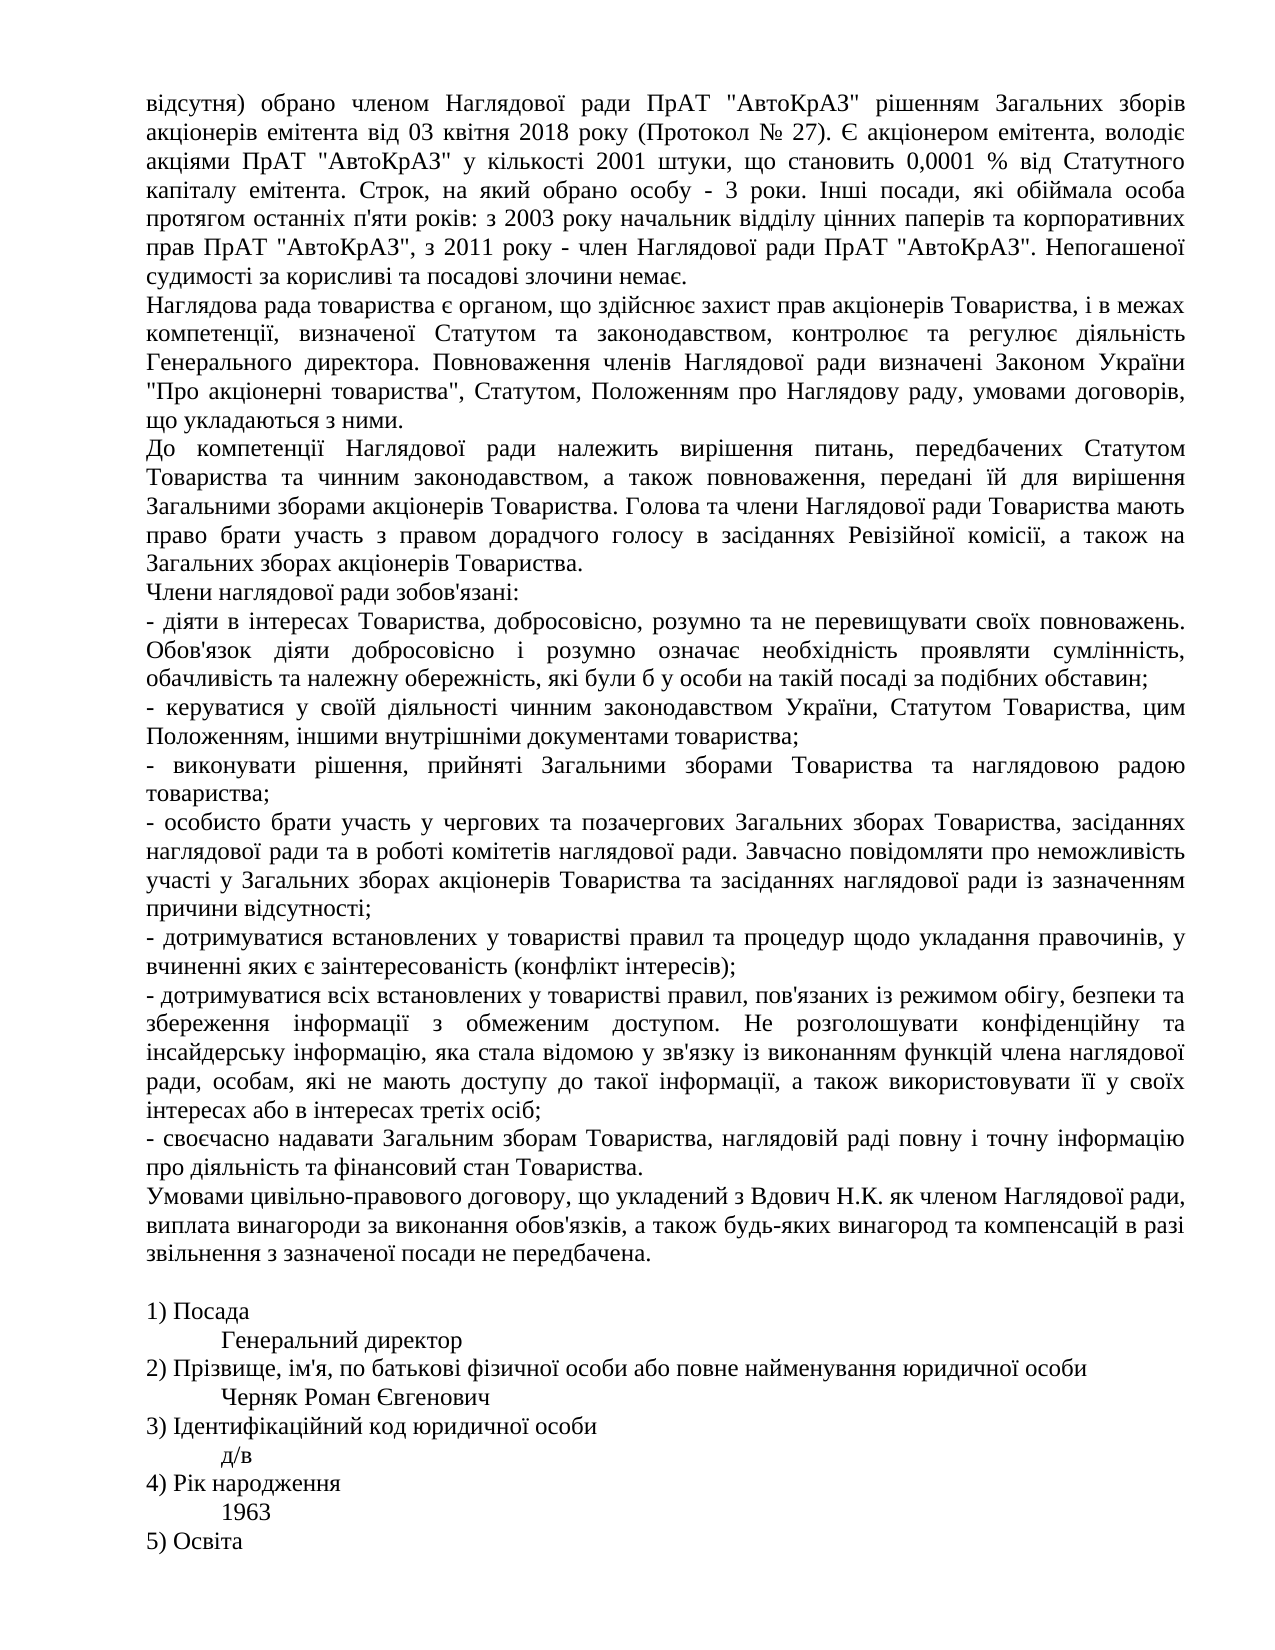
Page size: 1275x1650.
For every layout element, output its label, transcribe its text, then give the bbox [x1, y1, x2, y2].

text - особисто брати участь у чергових та позачергових Загальних зборах Товариства, засiданнях наглядової ради та в роботi комiтетiв наглядової ради. Завчасно повiдомляти про неможливiсть участi у Загальних зборах акцiонерiв Товариства та засiданнях наглядової ради iз зазначенням причини вiдсутностi; [146, 807, 1186, 922]
text Наглядова рада товариства є органом, що здiйснює захист прав акцiонерiв Товариства, i в межах компетенцiї, визначеної Статутом та законодавством, контролює та регулює дiяльнiсть Генерального директора. Повноваження членiв Наглядової ради визначенi Законом України "Про акцiонернi товариства", Статутом, Положенням про Наглядову раду, умовами договорiв, що укладаються з ними. [146, 290, 1186, 433]
text - своєчасно надавати Загальним зборам Товариства, наглядовiй радi повну i точну iнформацiю про дiяльнiсть та фiнансовий стан Товариства. [146, 1123, 1186, 1181]
text 1) Посада [146, 1296, 1186, 1325]
text д/в [146, 1440, 1186, 1468]
text 4) Рік народження [146, 1468, 1186, 1497]
text 2) Прізвище, ім'я, по батькові фізичної особи або повне найменування юридичної особи [146, 1353, 1186, 1382]
text Генеральний директор [146, 1325, 1186, 1353]
text 1963 [146, 1497, 1186, 1526]
text Черняк Роман Євгенович [146, 1382, 1186, 1411]
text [146, 88, 1186, 290]
text - дотримуватися встановлених у товариствi правил та процедур щодо укладання правочинiв, у вчиненнi яких є заiнтересованiсть (конфлiкт iнтересiв); [146, 922, 1186, 980]
text До компетенцiї Наглядової ради належить вирiшення питань, передбачених Статутом Товариства та чинним законодавством, а також повноваження, переданi їй для вирiшення Загальними зборами акцiонерiв Товариства. Голова та члени Наглядової ради Товариства мають право брати участь з правом дорадчого голосу в засiданнях Ревiзiйної комiсiї, а також на Загальних зборах акцiонерiв Товариства. [146, 433, 1186, 577]
text - дотримуватися всiх встановлених у товариствi правил, пов'язаних iз режимом обiгу, безпеки та збереження iнформацiї з обмеженим доступом. Не розголошувати конфiденцiйну та iнсайдерську iнформацiю, яка стала вiдомою у зв'язку iз виконанням функцiй члена наглядової ради, особам, якi не мають доступу до такої iнформацiї, а також використовувати її у своїх iнтересах або в iнтересах третiх осiб; [146, 980, 1186, 1123]
text 5) Освіта [146, 1526, 1186, 1555]
text Члени наглядової ради зобов'язанi: [146, 577, 1186, 606]
text 3) Ідентифікаційний код юридичної особи [146, 1411, 1186, 1440]
text - керуватися у своїй дiяльностi чинним законодавством України, Статутом Товариства, цим Положенням, iншими внутрiшнiми документами товариства; [146, 692, 1186, 750]
text - дiяти в iнтересах Товариства, добросовiсно, розумно та не перевищувати своїх повноважень. Обов'язок дiяти добросовiсно i розумно означає необхiднiсть проявляти сумлiннiсть, обачливiсть та належну обережнiсть, якi були б у особи на такiй посадi за подiбних обставин; [146, 606, 1186, 692]
text Умовами цивiльно-правового договору, що укладений з Вдович Н.К. як членом Наглядової ради, виплата винагороди за виконання обов'язкiв, а також будь-яких винагород та компенсацiй в разi звiльнення з зазначеної посади не передбачена. [146, 1181, 1186, 1267]
text - виконувати рiшення, прийнятi Загальними зборами Товариства та наглядовою радою товариства; [146, 750, 1186, 807]
